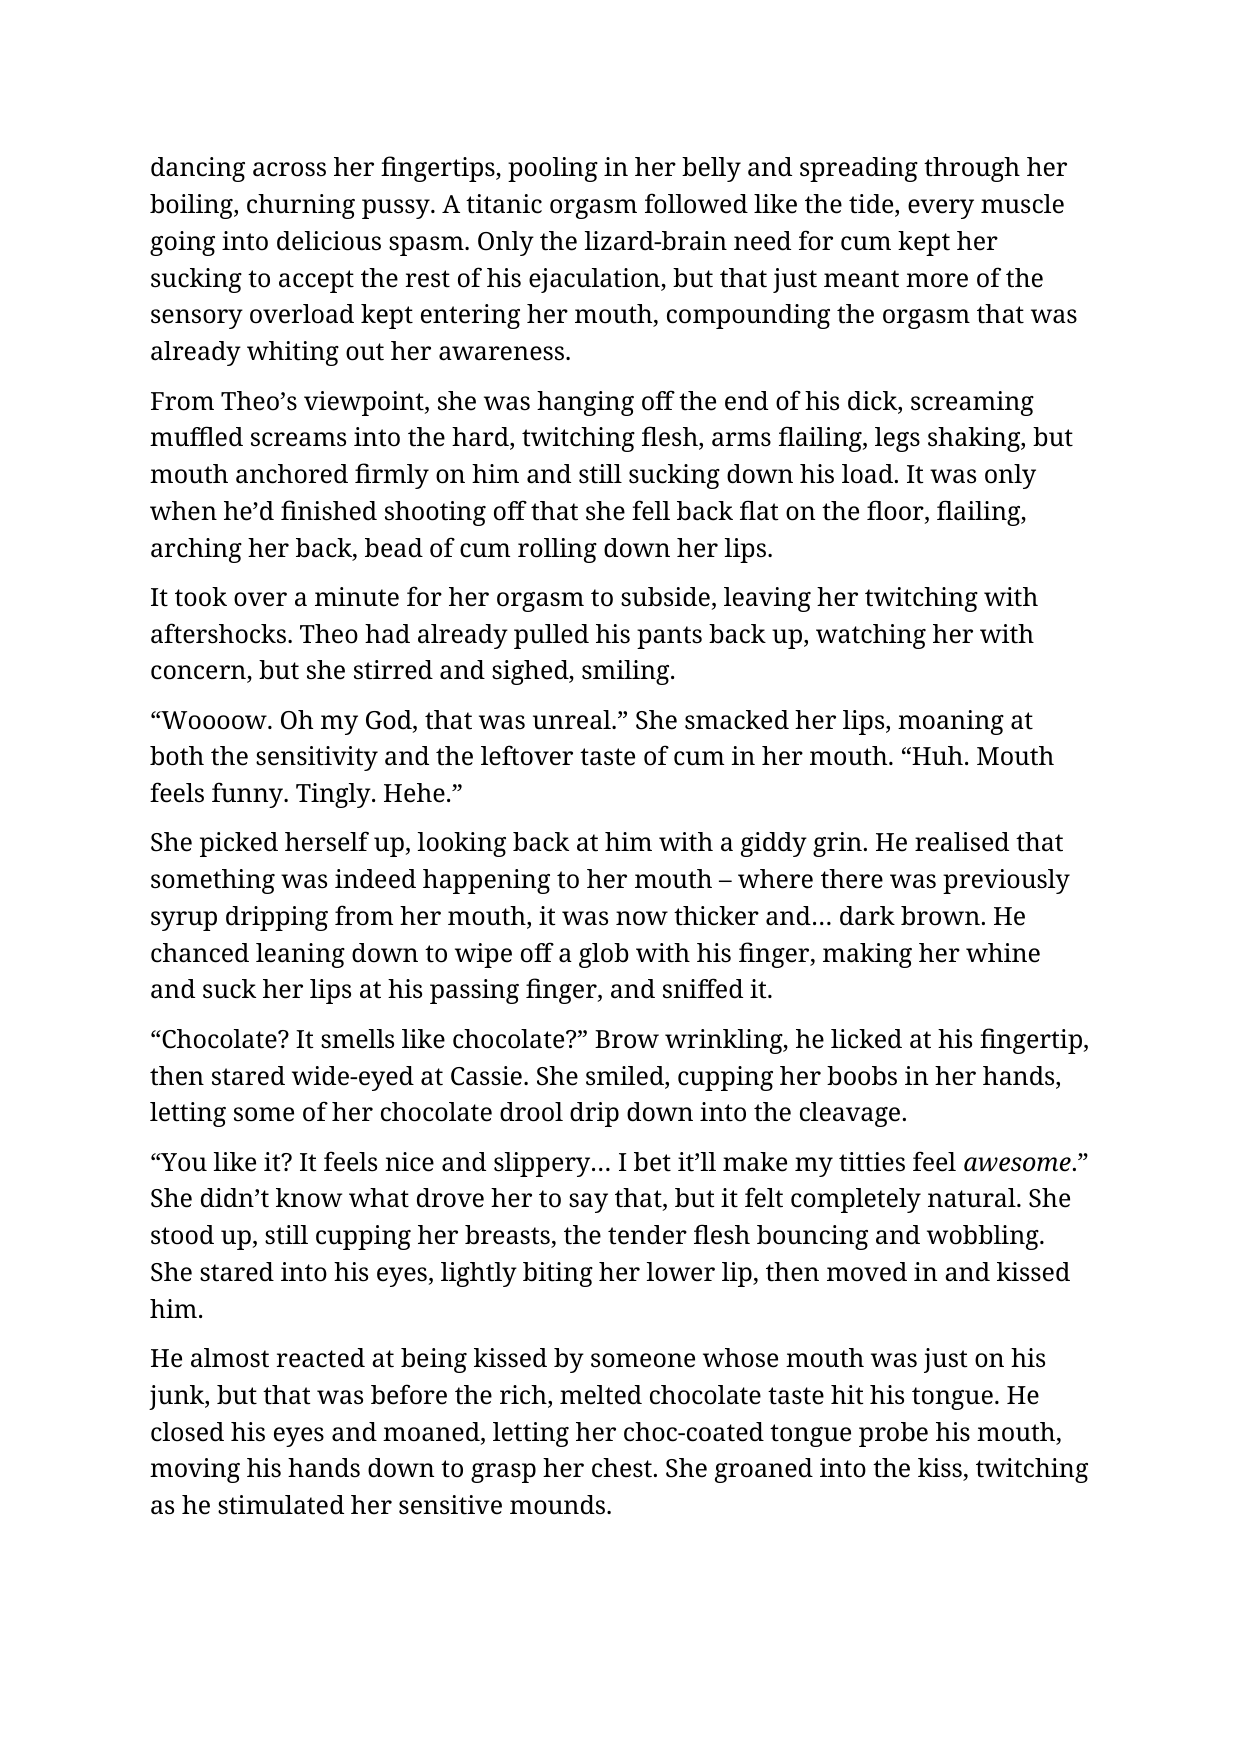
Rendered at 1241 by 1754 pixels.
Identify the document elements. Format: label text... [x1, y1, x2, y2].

text He almost reacted at being kissed by someone whose mouth was just on his junk, but that was before the rich, melted chocolate taste hit his tongue. He closed his eyes and moaned, letting her choc-coated tongue probe his mouth, moving his hands down to grasp her chest. She groaned into the kiss, twitching as he stimulated her sensitive mounds. [150, 1341, 1090, 1522]
text “You like it? It feels nice and slippery… I bet it’ll make my titties feel awesome.” She didn’t know what drove her to say that, but it felt completely natural. She stood up, still cupping her breasts, the tender flesh bouncing and wobbling. She stared into his eyes, lightly biting her lower lip, then moved in and kissed him. [150, 1144, 1090, 1325]
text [150, 150, 1090, 368]
text She picked herself up, looking back at him with a giddy grin. He realised that something was indeed happening to her mouth – where there was previously syrup dripping from her mouth, it was now thicker and… dark brown. He chanced leaning down to wipe off a glob with his finger, making her whine and suck her lips at his passing finger, and sniffed it. [150, 825, 1090, 1006]
text “Woooow. Oh my God, that was unreal.” She smacked her lips, moaning at both the sensitivity and the leftover taste of cum in her mouth. “Huh. Mouth feels funny. Tingly. Hehe.” [150, 702, 1090, 810]
text “Chocolate? It smells like chocolate?” Brow wrinkling, he licked at his fingertip, then stared wide-eyed at Cassie. She smiled, cupping her boobs in her hands, letting some of her chocolate drool drip down into the cleavage. [150, 1021, 1090, 1129]
text From Theo’s viewpoint, she was hanging off the end of his dick, screaming muffled screams into the hard, twitching flesh, arms flailing, legs shaking, but mouth anchored firmly on him and still sucking down his load. It was only when he’d finished shooting off that she fell back flat on the floor, flailing, arching her back, bead of cum rolling down her lips. [150, 383, 1090, 564]
text It took over a minute for her orgasm to subside, leaving her twitching with aftershocks. Theo had already pulled his pants back up, watching her with concern, but she stirred and sighed, smiling. [150, 579, 1090, 687]
